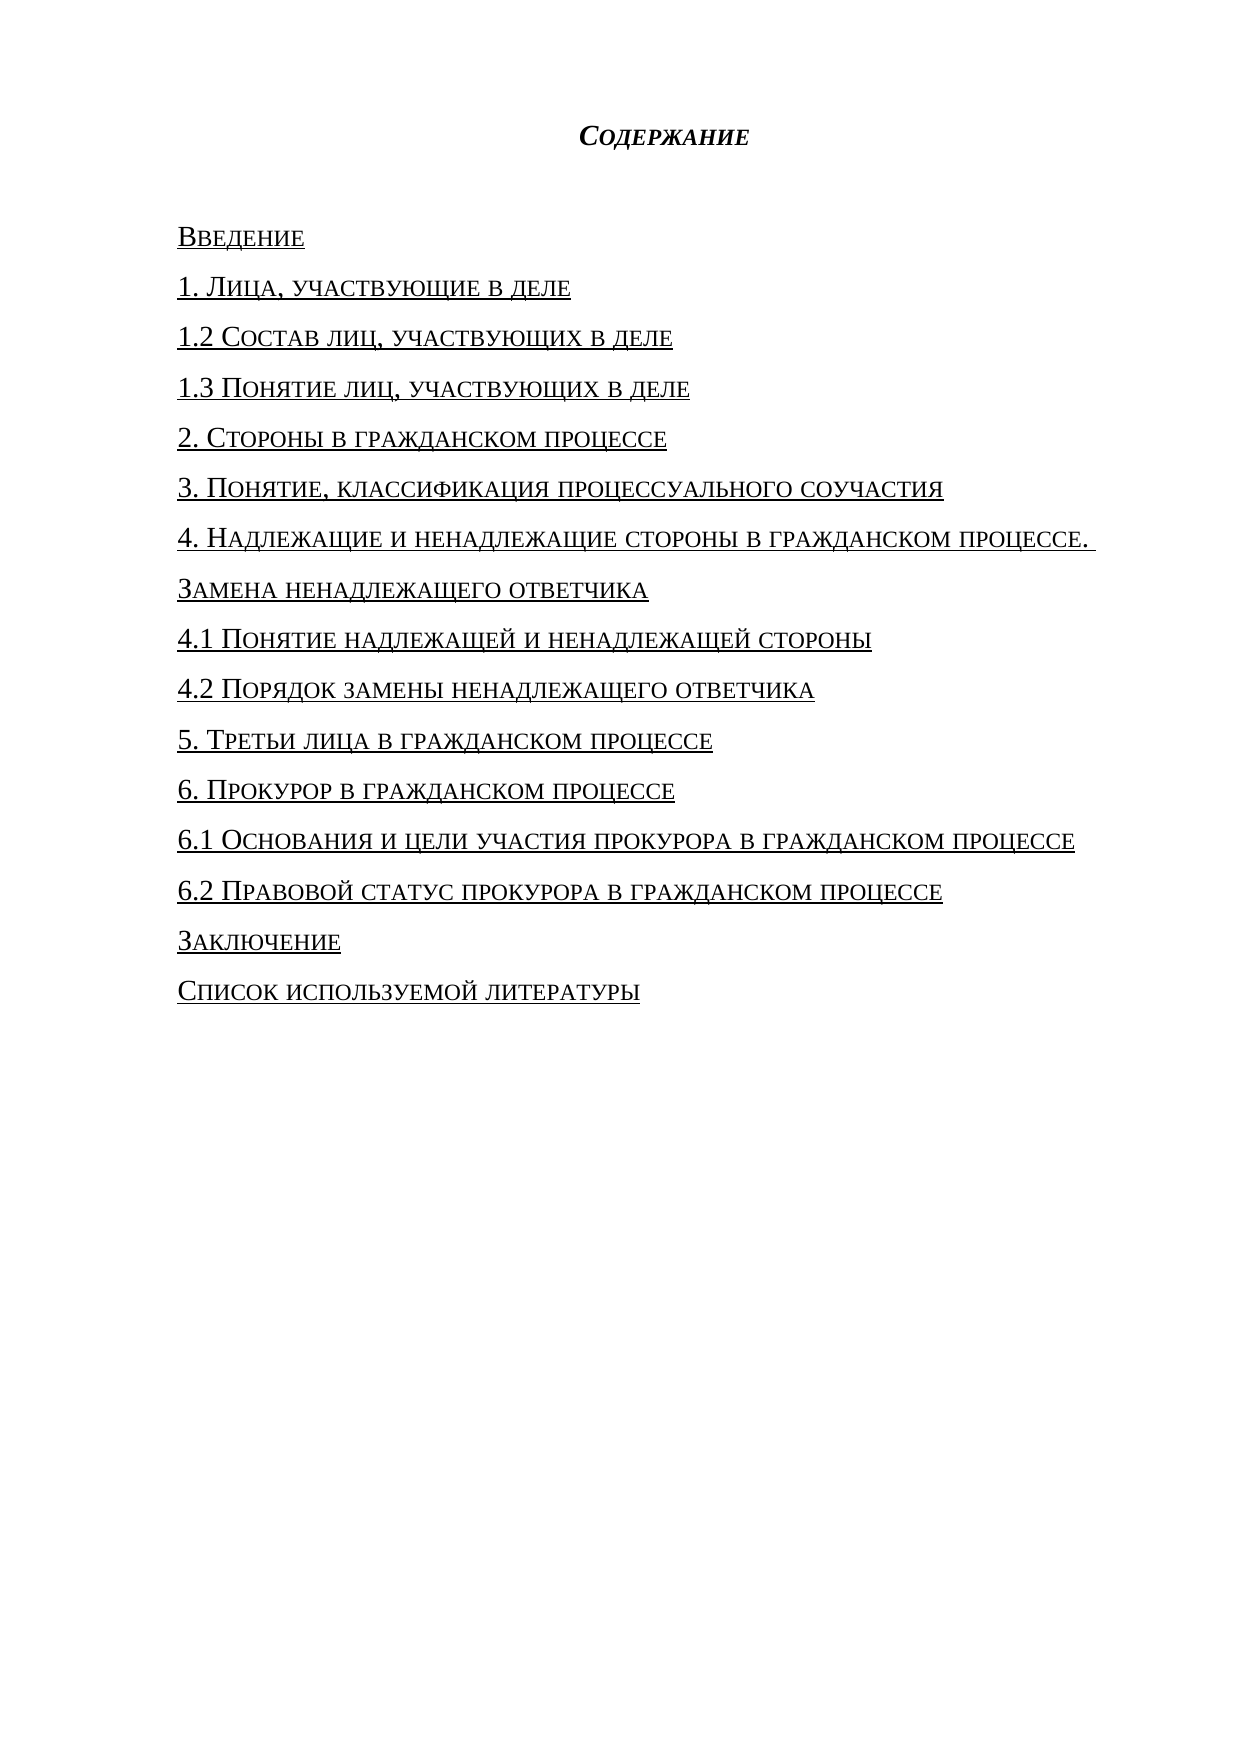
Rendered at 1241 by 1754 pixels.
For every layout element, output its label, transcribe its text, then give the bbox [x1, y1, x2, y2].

text 3. Понятие, классификация процессуального соучастия [177, 470, 1152, 504]
text Содержание [177, 118, 1152, 152]
text 1.2 Состав лиц, участвующих в деле [177, 319, 1152, 353]
text Заключение [177, 923, 1152, 957]
text Введение [177, 219, 1152, 252]
text 6.2 Правовой статус прокурора в гражданском процессе [177, 873, 1152, 906]
text 4.2 Порядок замены ненадлежащего ответчика [177, 672, 1152, 705]
text 6.1 Основания и цели участия прокурора в гражданском процессе [177, 822, 1152, 856]
text 5. Третьи лица в гражданском процессе [177, 722, 1152, 755]
text 4. Надлежащие и ненадлежащие стороны в гражданском процессе. Замена ненадлежащего ответчика [177, 521, 1152, 604]
text 4.1 Понятие надлежащей и ненадлежащей стороны [177, 621, 1152, 655]
text Список используемой литературы [177, 973, 1152, 1007]
text 1.3 Понятие лиц, участвующих в деле [177, 370, 1152, 403]
text 1. Лица, участвующие в деле [177, 269, 1152, 303]
text 2. Стороны в гражданском процессе [177, 420, 1152, 453]
text 6. Прокурор в гражданском процессе [177, 772, 1152, 806]
